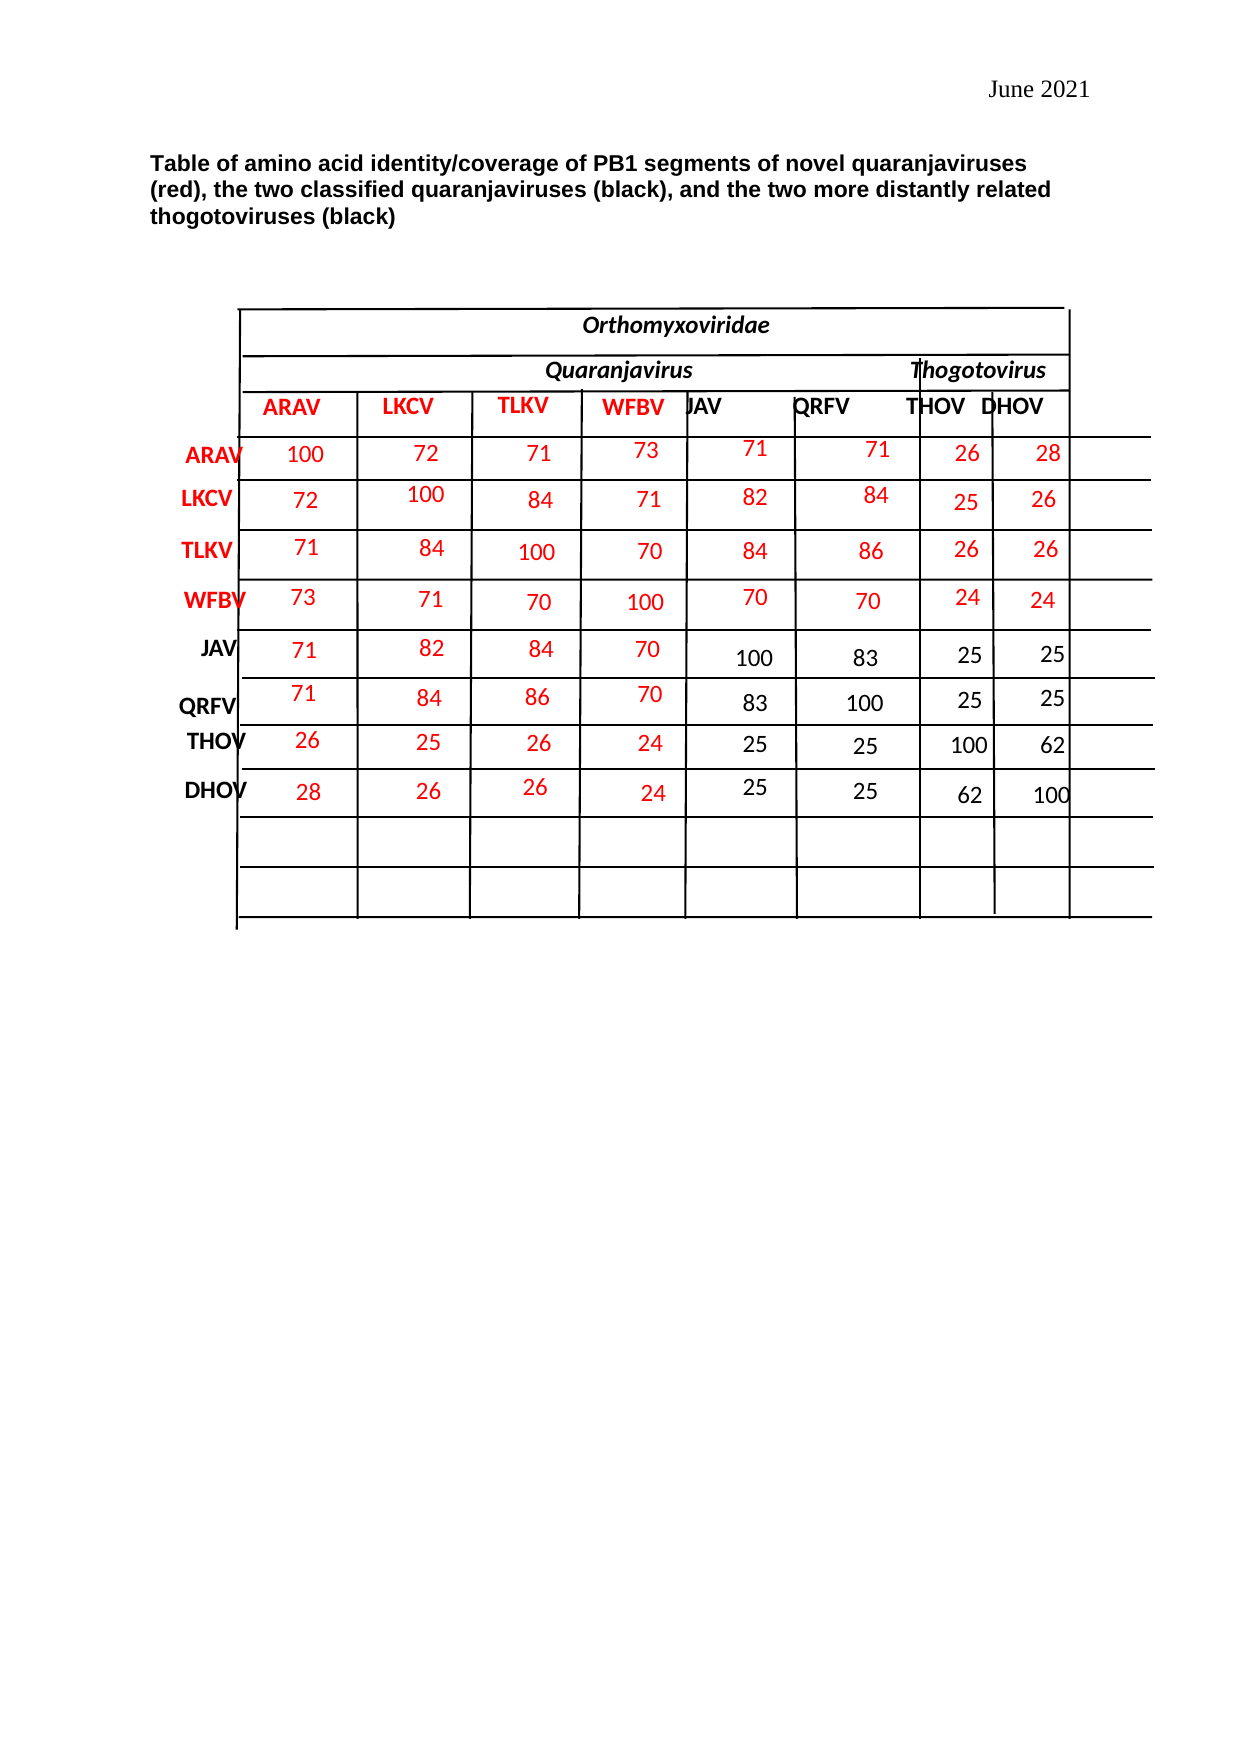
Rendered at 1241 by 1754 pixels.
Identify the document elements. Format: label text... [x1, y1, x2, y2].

text Table of amino acid identity/coverage of PB1 segments of novel quaranjaviruses (red), the two classified quaranjaviruses (black), and the two more distantly related thogotoviruses (black) [150, 150, 1090, 229]
